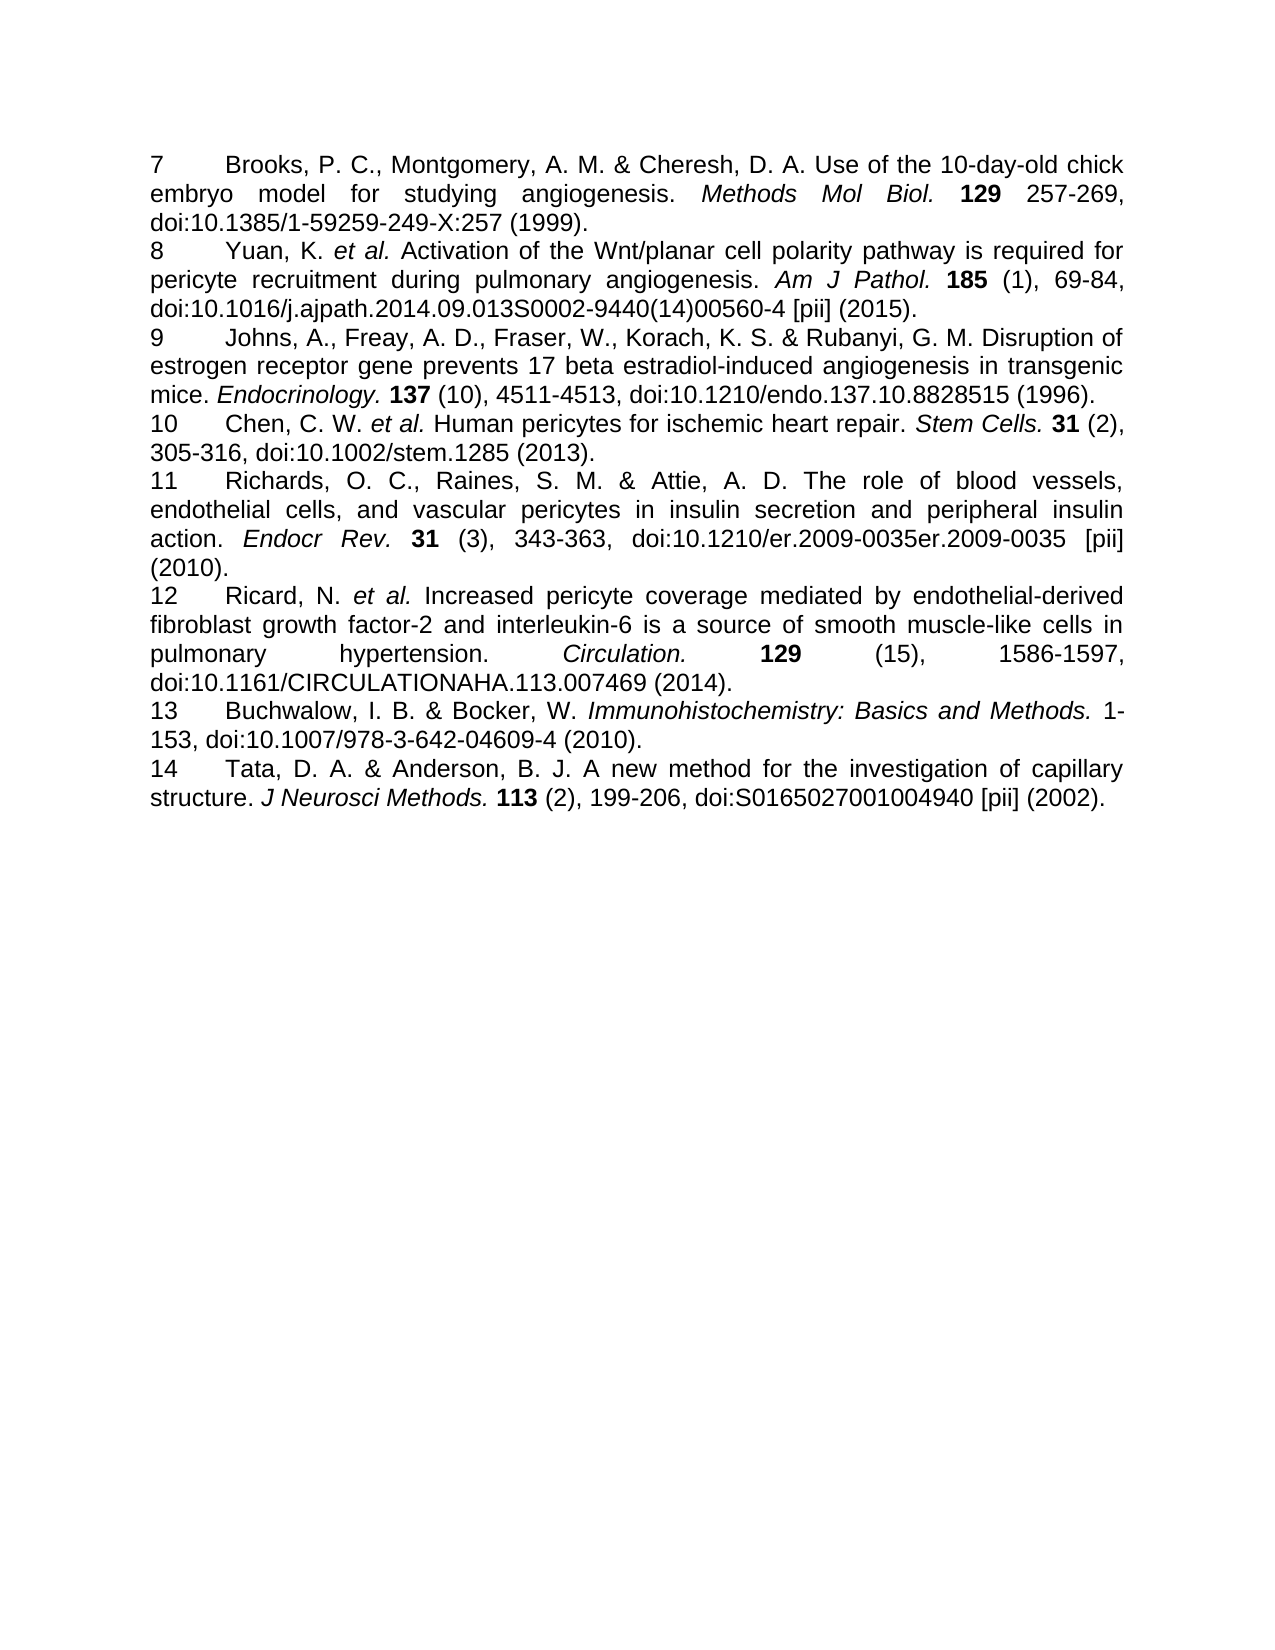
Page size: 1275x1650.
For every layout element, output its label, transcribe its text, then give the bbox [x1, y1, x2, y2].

text 14 Tata, D. A. & Anderson, B. J. A new method for the investigation of capillary structure. J Neurosci Methods. 113 (2), 199-206, doi:S0165027001004940 [pii] (2002). [150, 754, 1125, 811]
text 10 Chen, C. W. et al. Human pericytes for ischemic heart repair. Stem Cells. 31 (2), 305-316, doi:10.1002/stem.1285 (2013). [150, 409, 1125, 466]
text 9 Johns, A., Freay, A. D., Fraser, W., Korach, K. S. & Rubanyi, G. M. Disruption of estrogen receptor gene prevents 17 beta estradiol-induced angiogenesis in transgenic mice. Endocrinology. 137 (10), 4511-4513, doi:10.1210/endo.137.10.8828515 (1996). [150, 322, 1125, 409]
text 13 Buchwalow, I. B. & Bocker, W. Immunohistochemistry: Basics and Methods. 1-153, doi:10.1007/978-3-642-04609-4 (2010). [150, 696, 1125, 754]
text 7 Brooks, P. C., Montgomery, A. M. & Cheresh, D. A. Use of the 10-day-old chick embryo model for studying angiogenesis. Methods Mol Biol. 129 257-269, doi:10.1385/1-59259-249-X:257 (1999). [150, 150, 1125, 236]
text 12 Ricard, N. et al. Increased pericyte coverage mediated by endothelial-derived fibroblast growth factor-2 and interleukin-6 is a source of smooth muscle-like cells in pulmonary hypertension. Circulation. 129 (15), 1586-1597, doi:10.1161/CIRCULATIONAHA.113.007469 (2014). [150, 581, 1125, 696]
text 11 Richards, O. C., Raines, S. M. & Attie, A. D. The role of blood vessels, endothelial cells, and vascular pericytes in insulin secretion and peripheral insulin action. Endocr Rev. 31 (3), 343-363, doi:10.1210/er.2009-0035er.2009-0035 [pii] (2010). [150, 466, 1125, 581]
text 8 Yuan, K. et al. Activation of the Wnt/planar cell polarity pathway is required for pericyte recruitment during pulmonary angiogenesis. Am J Pathol. 185 (1), 69-84, doi:10.1016/j.ajpath.2014.09.013S0002-9440(14)00560-4 [pii] (2015). [150, 236, 1125, 322]
